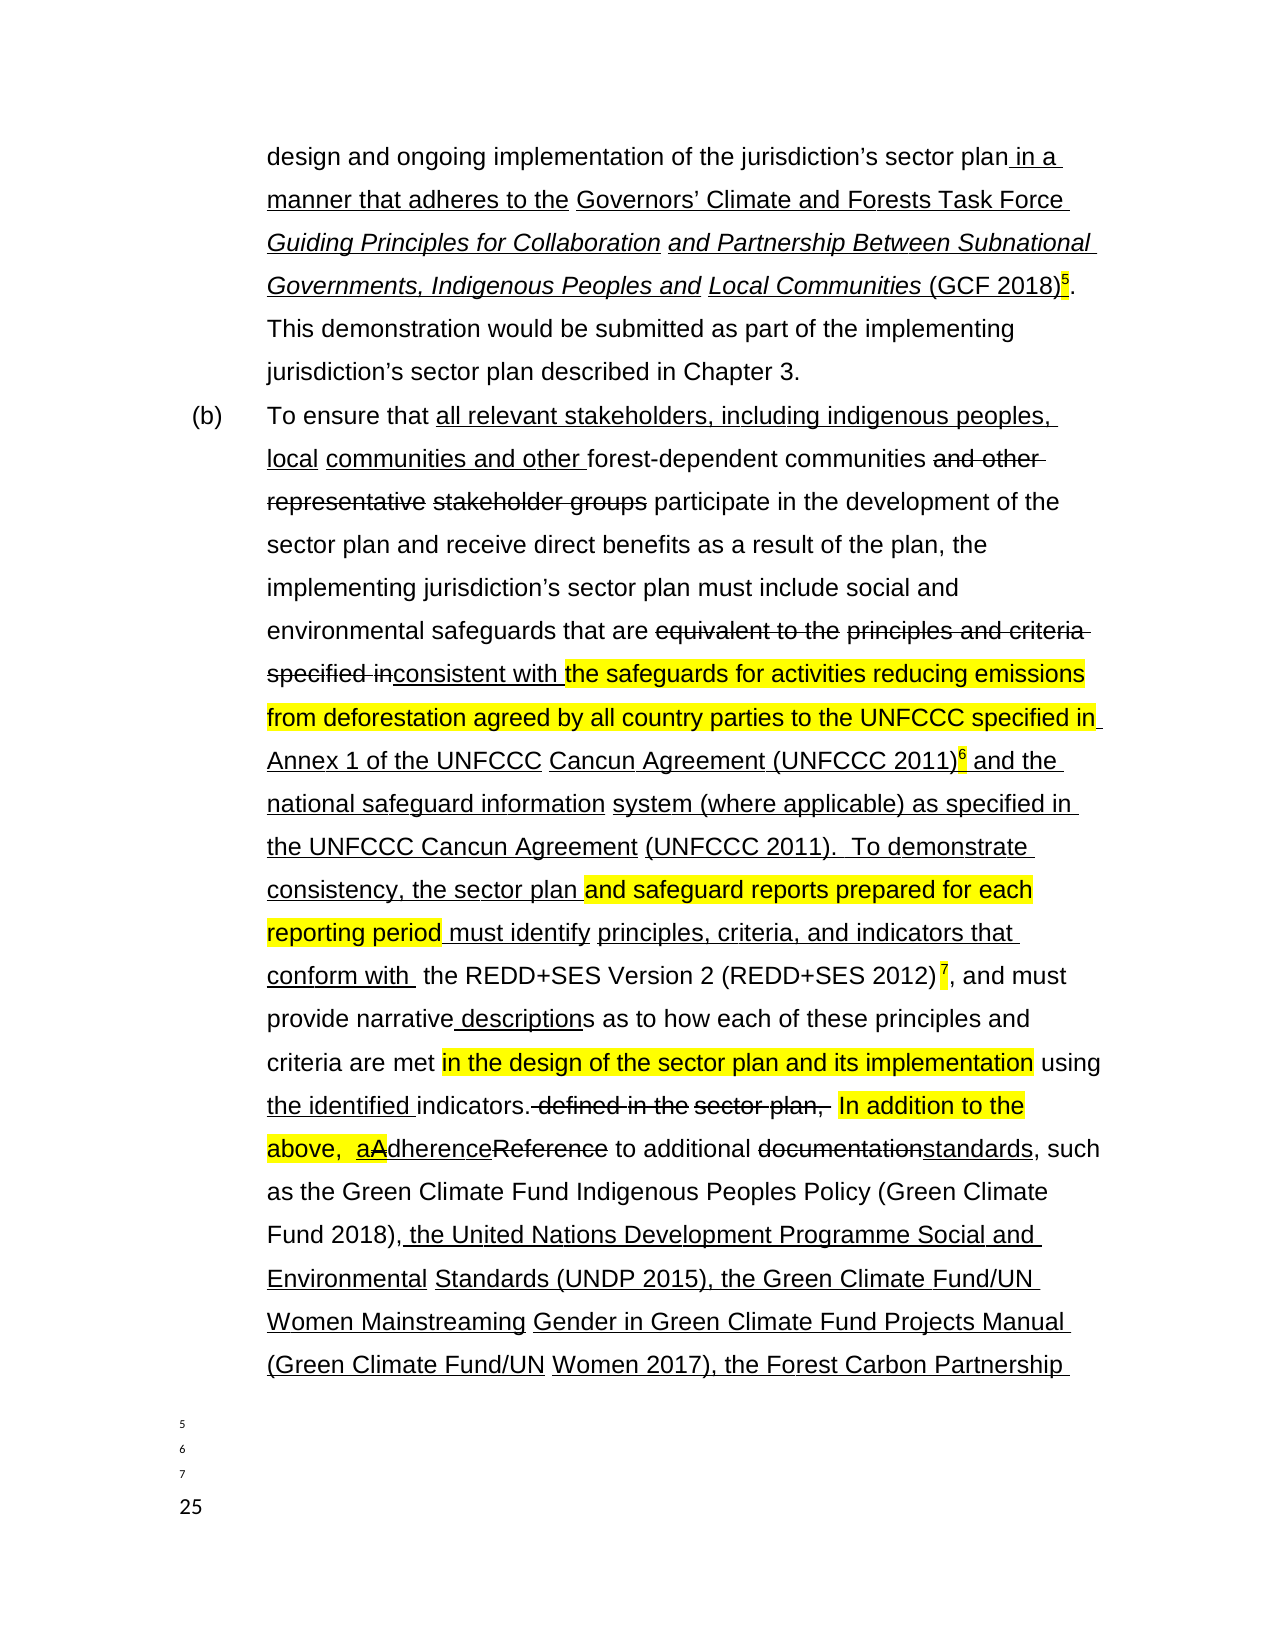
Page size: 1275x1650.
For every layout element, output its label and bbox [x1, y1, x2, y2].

text [192, 142, 1112, 386]
text [192, 401, 1103, 1378]
